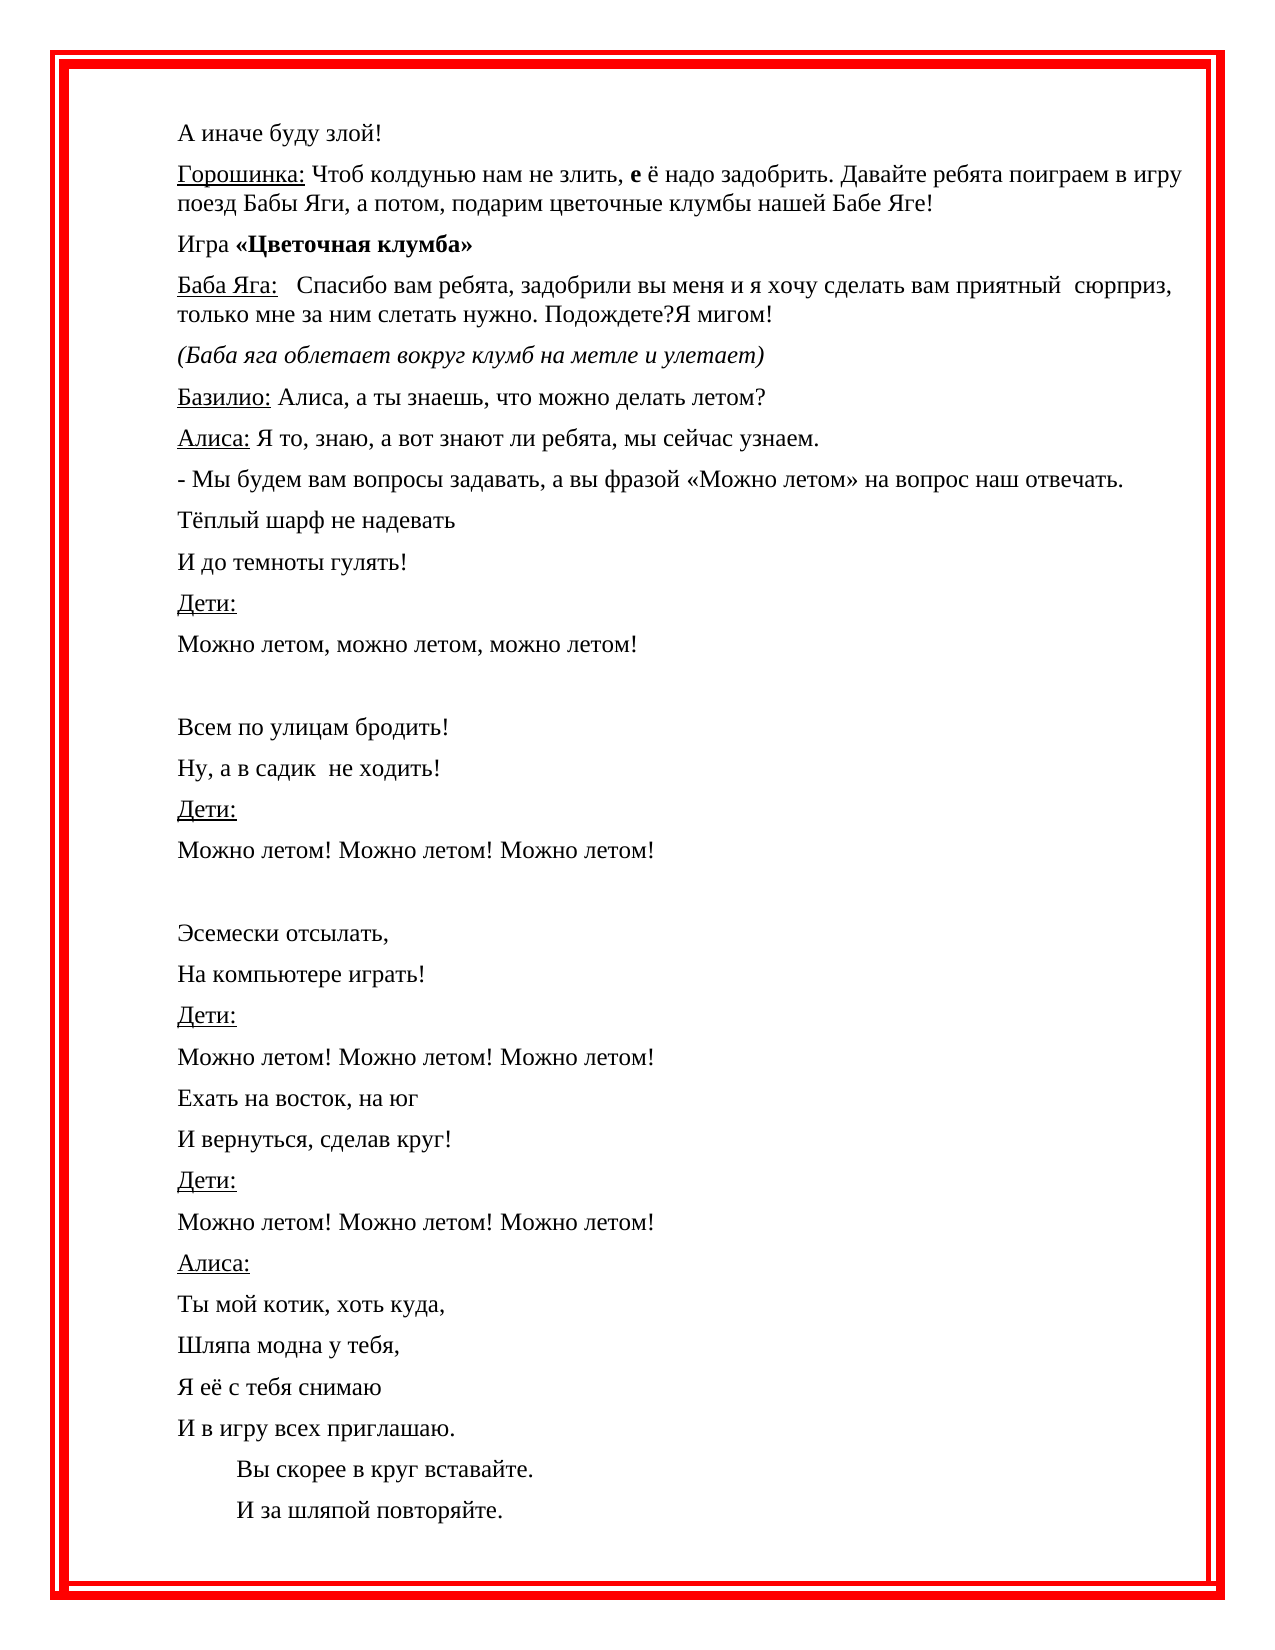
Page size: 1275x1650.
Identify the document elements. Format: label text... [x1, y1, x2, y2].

text Ну, а в садик не ходить! [177, 753, 1187, 782]
text И за шляпой повторяйте. [236, 1496, 1127, 1524]
text Дети: [177, 1001, 1187, 1029]
text Дети: [177, 794, 1187, 823]
text Эсемески отсылать, [177, 918, 1187, 947]
text Ты мой котик, хоть куда, [177, 1289, 1187, 1318]
text (Баба яга облетает вокруг клумб на метле и улетает) [177, 341, 1187, 369]
text Баба Яга: Спасибо вам ребята, задобрили вы меня и я хочу сделать вам приятный сюрприз, только мне за ним слетать нужно. Подождете?Я мигом! [177, 271, 1187, 328]
text Можно летом! Можно летом! Можно летом! [177, 1042, 1187, 1071]
text Игра «Цветочная клумба» [177, 229, 1187, 258]
text Можно летом! Можно летом! Можно летом! [177, 1207, 1187, 1236]
text Дети: [177, 588, 1187, 617]
text Дети: [177, 1166, 1187, 1194]
text На компьютере играть! [177, 959, 1187, 988]
text Я её с тебя снимаю [177, 1372, 1187, 1401]
text Алиса: Я то, знаю, а вот знают ли ребята, мы сейчас узнаем. [177, 423, 1187, 452]
text Можно летом! Можно летом! Можно летом! [177, 836, 1187, 864]
text А иначе буду злой! [177, 118, 1187, 147]
text Горошинка: Чтоб колдунью нам не злить, е ё надо задобрить. Давайте ребята поиграем в игру поезд Бабы Яги, а потом, подарим цветочные клумбы нашей Бабе Яге! [177, 159, 1187, 217]
text Можно летом, можно летом, можно летом! [177, 629, 1187, 658]
text Всем по улицам бродить! [177, 712, 1187, 741]
text Алиса: [177, 1248, 1187, 1277]
text И вернуться, сделав круг! [177, 1124, 1187, 1153]
text Базилио: Алиса, а ты знаешь, что можно делать летом? [177, 382, 1187, 411]
text Тёплый шарф не надевать [177, 506, 1187, 534]
text Шляпа модна у тебя, [177, 1331, 1187, 1359]
text И до темноты гулять! [177, 547, 1187, 576]
text И в игру всех приглашаю. [177, 1413, 1187, 1442]
text Вы скорее в круг вставайте. [236, 1454, 1127, 1483]
text - Мы будем вам вопросы задавать, а вы фразой «Можно летом» на вопрос наш отвечать. [177, 464, 1187, 493]
text Ехать на восток, на юг [177, 1083, 1187, 1112]
